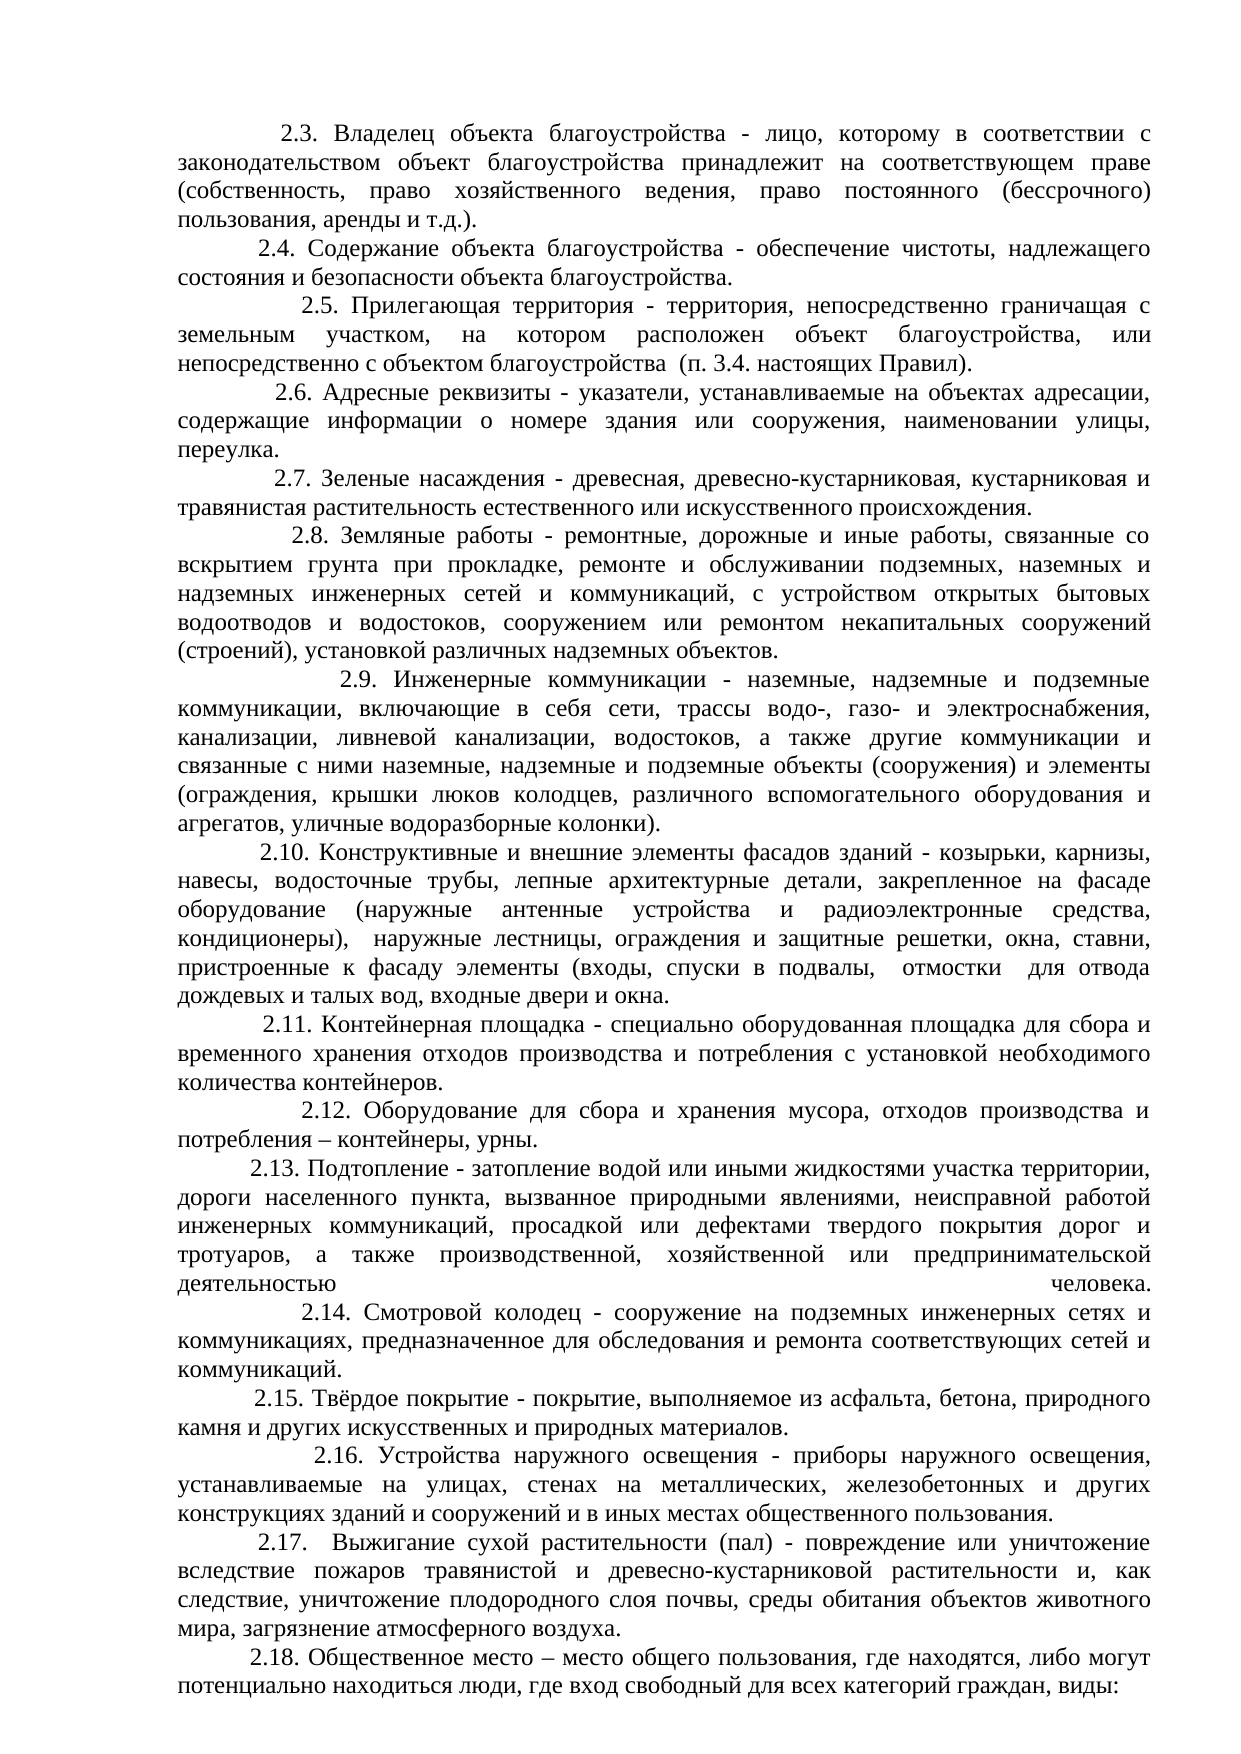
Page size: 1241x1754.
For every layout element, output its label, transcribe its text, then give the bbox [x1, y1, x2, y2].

text 2.5. Прилегающая территория - территория, непосредственно граничащая с земельным участком, на котором расположен объект благоустройства, или непосредственно с объектом благоустройства (п. 3.4. настоящих Правил). [177, 291, 1152, 377]
text 2.11. Контейнерная площадка - специально оборудованная площадка для сбора и временного хранения отходов производства и потребления с установкой необходимого количества контейнеров. [177, 1009, 1152, 1096]
text 2.9. Инженерные коммуникации - наземные, надземные и подземные коммуникации, включающие в себя сети, трассы водо-, газо- и электроснабжения, канализации, ливневой канализации, водостоков, а также другие коммуникации и связанные с ними наземные, надземные и подземные объекты (сооружения) и элементы (ограждения, крышки люков колодцев, различного вспомогательного оборудования и агрегатов, уличные водоразборные колонки). [177, 664, 1152, 837]
text 2.4. Содержание объекта благоустройства - обеспечение чистоты, надлежащего состояния и безопасности объекта благоустройства. [177, 233, 1152, 291]
text 2.3. Владелец объекта благоустройства - лицо, которому в соответствии с законодательством объект благоустройства принадлежит на соответствующем праве (собственность, право хозяйственного ведения, право постоянного (бессрочного) пользования, аренды и т.д.). [177, 118, 1152, 233]
text 2.8. Земляные работы - ремонтные, дорожные и иные работы, связанные со вскрытием грунта при прокладке, ремонте и обслуживании подземных, наземных и надземных инженерных сетей и коммуникаций, с устройством открытых бытовых водоотводов и водостоков, сооружением или ремонтом некапитальных сооружений (строений), установкой различных надземных объектов. [177, 521, 1152, 664]
text 2.15. Твёрдое покрытие - покрытие, выполняемое из асфальта, бетона, природного камня и других искусственных и природных материалов. [177, 1383, 1152, 1441]
text 2.12. Оборудование для сбора и хранения мусора, отходов производства и потребления – контейнеры, урны. [177, 1096, 1152, 1153]
text 2.17. Выжигание сухой растительности (пал) - повреждение или уничтожение вследствие пожаров травянистой и древесно-кустарниковой растительности и, как следствие, уничтожение плодородного слоя почвы, среды обитания объектов животного мира, загрязнение атмосферного воздуха. [177, 1527, 1152, 1642]
text 2.10. Конструктивные и внешние элементы фасадов зданий - козырьки, карнизы, навесы, водосточные трубы, лепные архитектурные детали, закрепленное на фасаде оборудование (наружные антенные устройства и радиоэлектронные средства, кондиционеры), наружные лестницы, ограждения и защитные решетки, окна, ставни, пристроенные к фасаду элементы (входы, спуски в подвалы, отмостки для отвода дождевых и талых вод, входные двери и окна. [177, 837, 1152, 1009]
text 2.18. Общественное место – место общего пользования, где находятся, либо могут потенциально находиться люди, где вход свободный для всех категорий граждан, виды: [177, 1642, 1152, 1699]
text 2.6. Адресные реквизиты - указатели, устанавливаемые на объектах адресации, содержащие информации о номере здания или сооружения, наименовании улицы, переулка. 2.7. Зеленые насаждения - древесная, древесно-кустарниковая, кустарниковая и травянистая растительность естественного или искусственного происхождения. [177, 377, 1152, 521]
text 2.13. Подтопление - затопление водой или иными жидкостями участка территории, дороги населенного пункта, вызванное природными явлениями, неисправной работой инженерных коммуникаций, просадкой или дефектами твердого покрытия дорог и тротуаров, а также производственной, хозяйственной или предпринимательской деятельностью человека. 2.14. Смотровой колодец - сооружение на подземных инженерных сетях и коммуникациях, предназначенное для обследования и ремонта соответствующих сетей и коммуникаций. [177, 1153, 1152, 1383]
text 2.16. Устройства наружного освещения - приборы наружного освещения, устанавливаемые на улицах, стенах на металлических, железобетонных и других конструкциях зданий и сооружений и в иных местах общественного пользования. [177, 1441, 1152, 1527]
